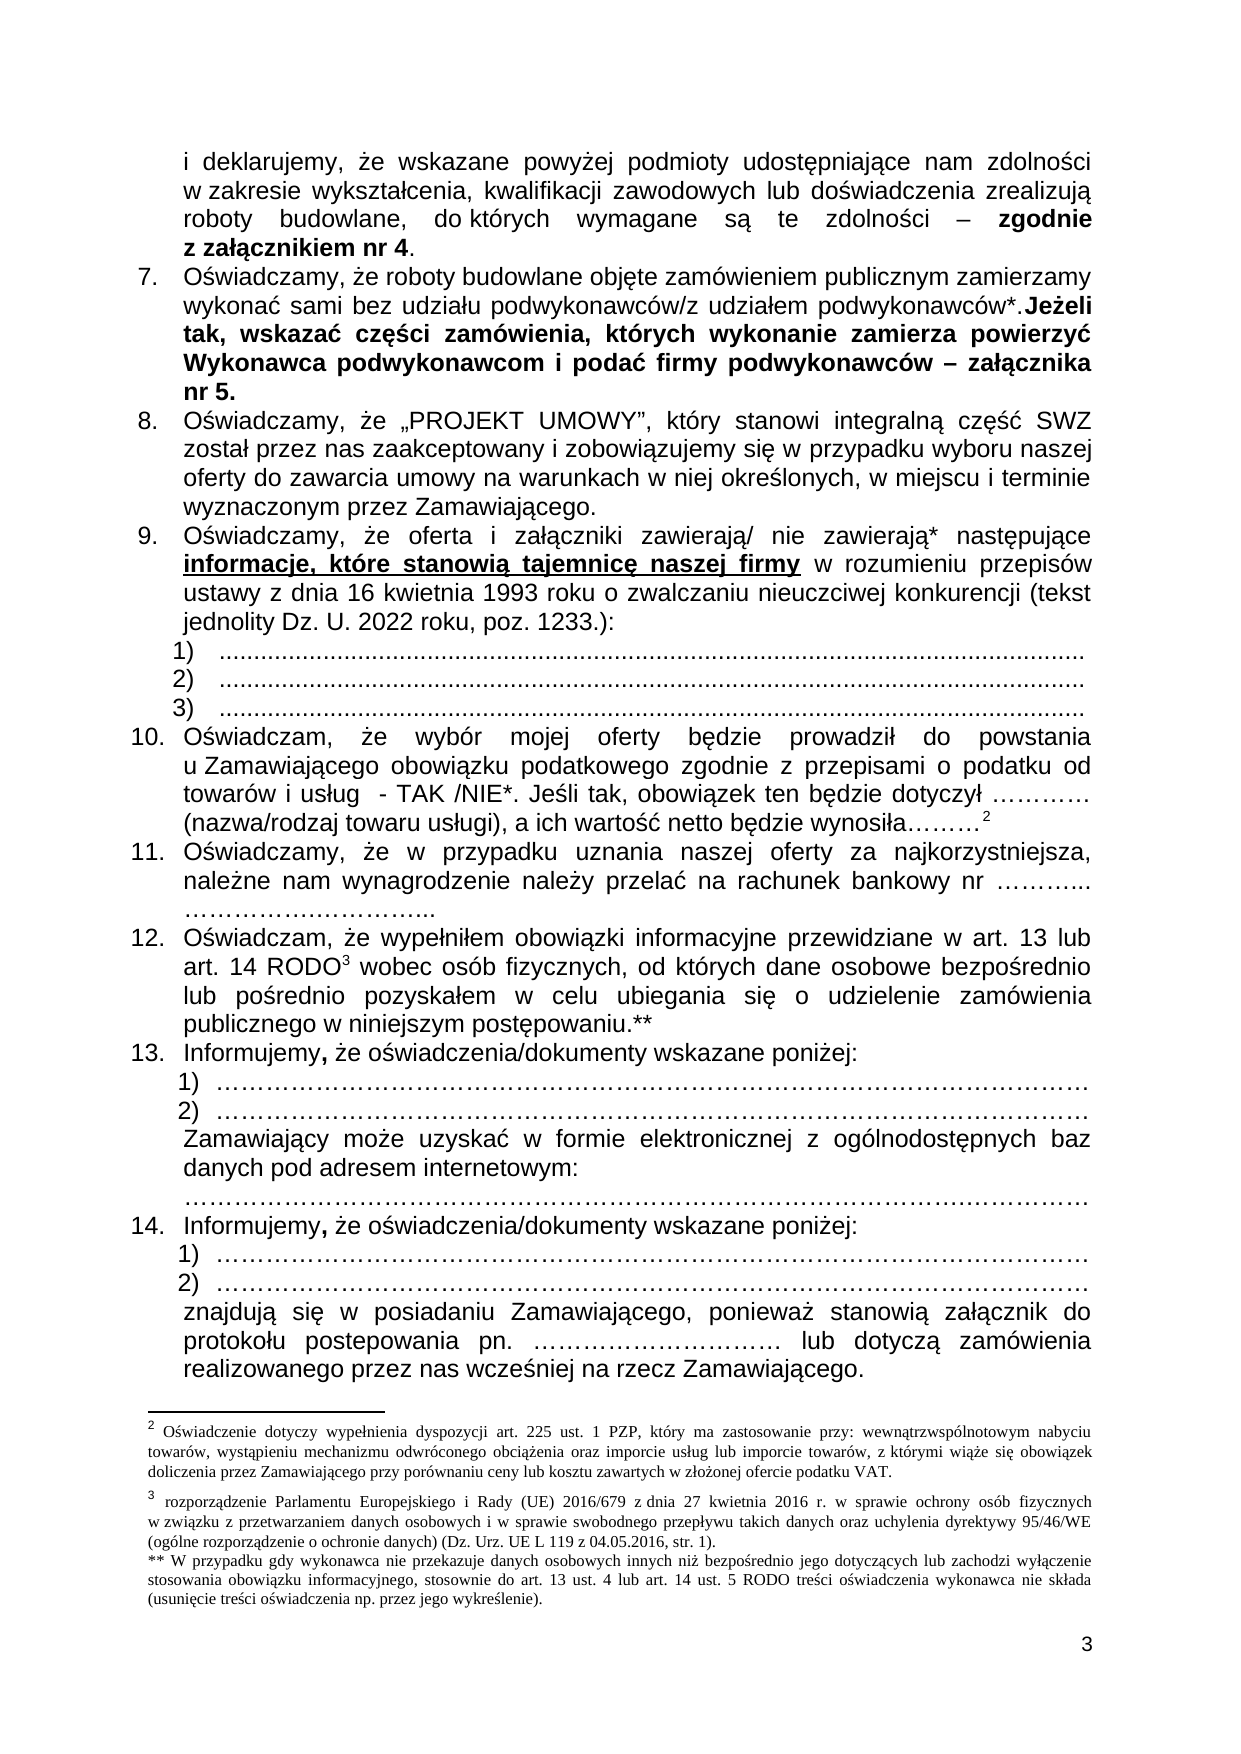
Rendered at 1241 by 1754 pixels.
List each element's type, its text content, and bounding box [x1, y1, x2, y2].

list …………………………………………………………………………………………… [177, 1268, 1092, 1297]
list ............................................................................................................................. [183, 636, 1092, 664]
text ………………………………………………………………………………….…………… [183, 1182, 1092, 1211]
list Oświadczamy, że w przypadku uznania naszej oferty za najkorzystniejsza, należne nam wynagrodzenie należy przelać na rachunek bankowy nr ………...…………….…………... [148, 837, 1092, 923]
list i deklarujemy, że wskazane powyżej podmioty udostępniające nam zdolności w zakresie wykształcenia, kwalifikacji zawodowych lub doświadczenia zrealizują roboty budowlane, do których wymagane są te zdolności – zgodnie z załącznikiem nr 4. [183, 147, 1092, 262]
list …………………………………………………………………………………………… [177, 1239, 1092, 1268]
list Oświadczamy, że oferta i załączniki zawierają/ nie zawierają* następujące informacje, które stanowią tajemnicę naszej firmy w rozumieniu przepisów ustawy z dnia 16 kwietnia 1993 roku o zwalczaniu nieuczciwej konkurencji (tekst jednolity Dz. U. 2022 roku, poz. 1233.): [148, 521, 1092, 636]
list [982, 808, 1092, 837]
text Zamawiający może uzyskać w formie elektronicznej z ogólnodostępnych baz danych pod adresem internetowym: [183, 1124, 1092, 1182]
list Informujemy, że oświadczenia/dokumenty wskazane poniżej: [148, 1211, 1092, 1239]
text znajdują się w posiadaniu Zamawiającego, ponieważ stanowią załącznik do protokołu postepowania pn. ………………………… lub dotyczą zamówienia realizowanego przez nas wcześniej na rzecz Zamawiającego. [183, 1297, 1092, 1383]
list …………………………………………………………………………………………… [177, 1096, 1092, 1124]
list …………………………………………………………………………………………… [177, 1067, 1092, 1096]
list Oświadczamy, że „PROJEKT UMOWY”, który stanowi integralną część SWZ został przez nas zaakceptowany i zobowiązujemy się w przypadku wyboru naszej oferty do zawarcia umowy na warunkach w niej określonych, w miejscu i terminie wyznaczonym przez Zamawiającego. [148, 406, 1092, 521]
list Oświadczam, że wypełniłem obowiązki informacyjne przewidziane w art. 13 lub art. 14 RODO wobec osób fizycznych, od których dane osobowe bezpośrednio lub pośrednio pozyskałem w celu ubiegania się o udzielenie zamówienia publicznego w niniejszym postępowaniu.** [148, 923, 1092, 1038]
list ............................................................................................................................. [183, 693, 1092, 722]
list Oświadczamy, że roboty budowlane objęte zamówieniem publicznym zamierzamy wykonać sami bez udziału podwykonawców/z udziałem podwykonawców*.Jeżeli tak, wskazać części zamówienia, których wykonanie zamierza powierzyć Wykonawca podwykonawcom i podać firmy podwykonawców – załącznika nr 5. [148, 262, 1092, 406]
list Informujemy, że oświadczenia/dokumenty wskazane poniżej: [148, 1038, 1092, 1067]
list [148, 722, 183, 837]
list ............................................................................................................................. [183, 664, 1092, 693]
